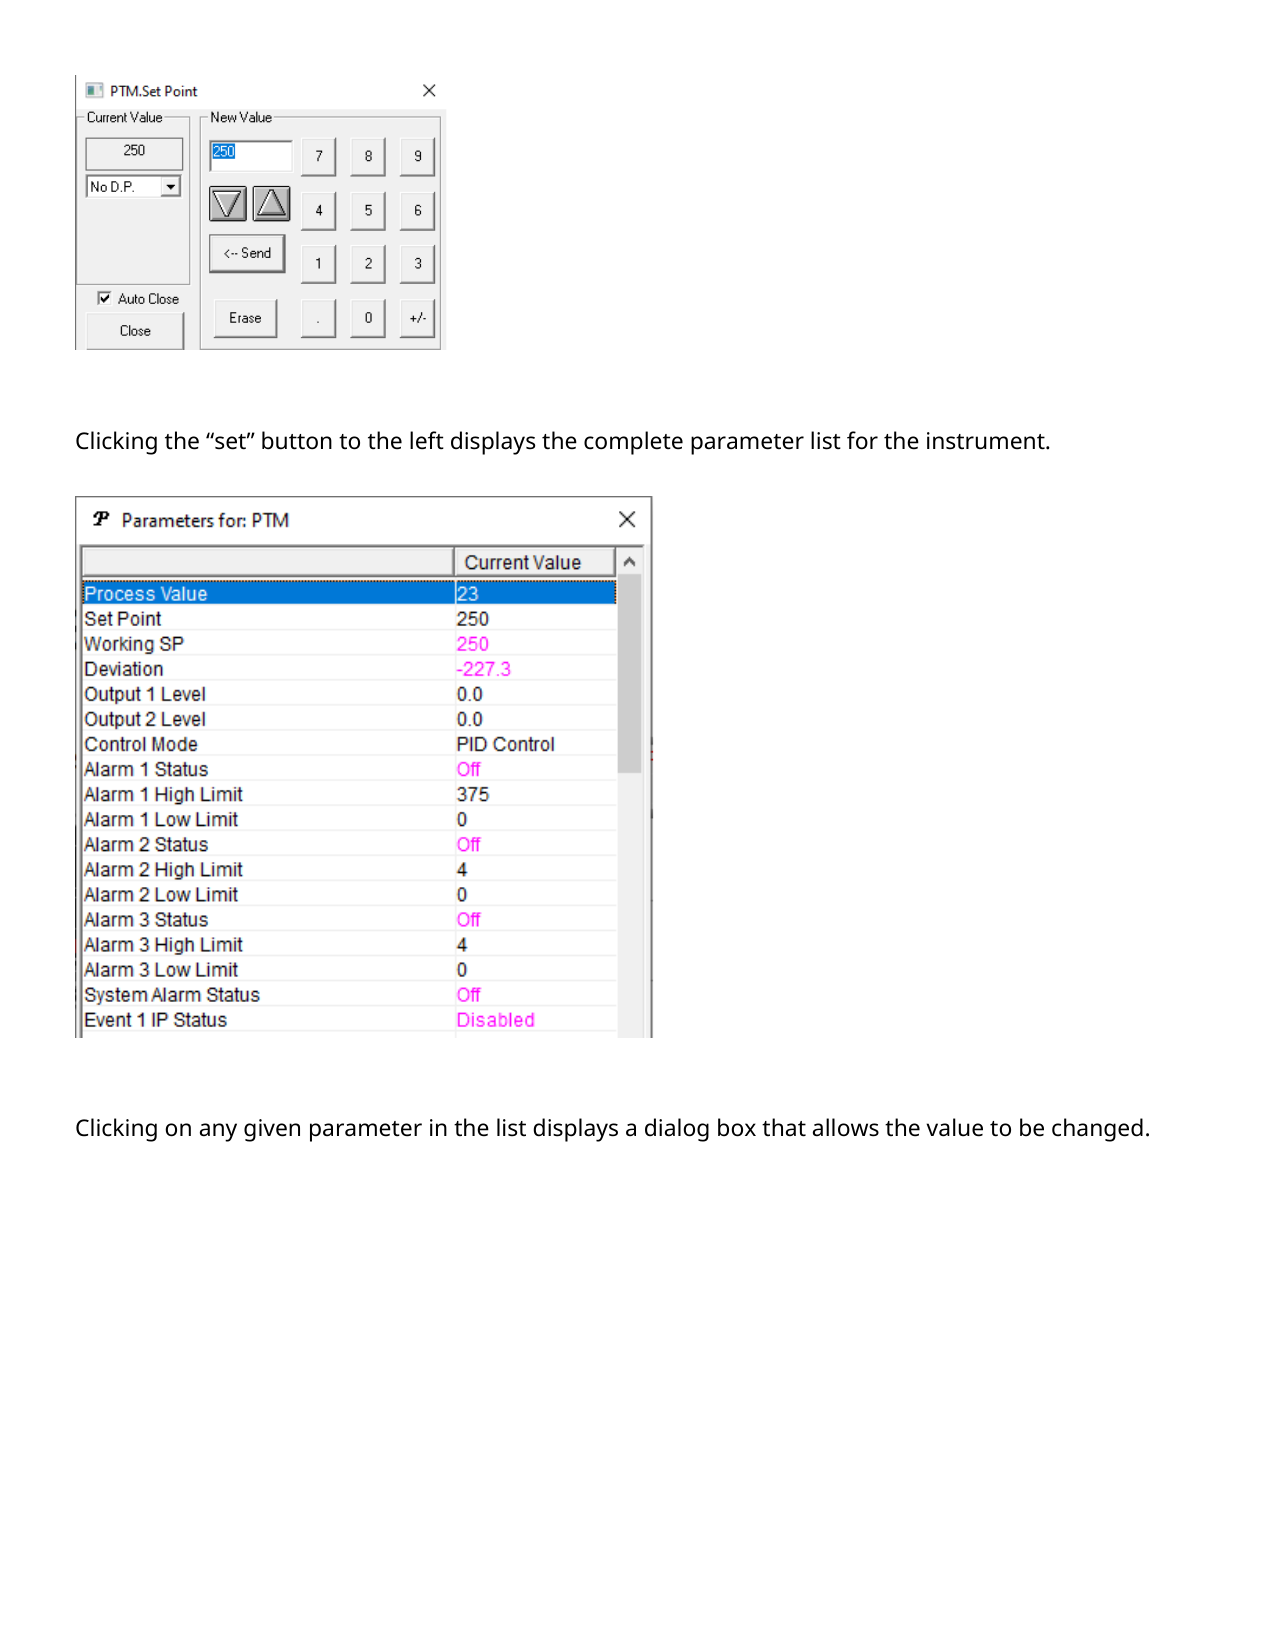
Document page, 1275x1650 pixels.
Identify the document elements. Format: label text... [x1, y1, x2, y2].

text Clicking the “set” button to the left displays the complete parameter list for the instrument. [75, 425, 1200, 456]
text Clicking on any given parameter in the list displays a dialog box that allows the value to be changed. [75, 1112, 1200, 1143]
picture [75, 496, 654, 1038]
picture [75, 75, 447, 350]
